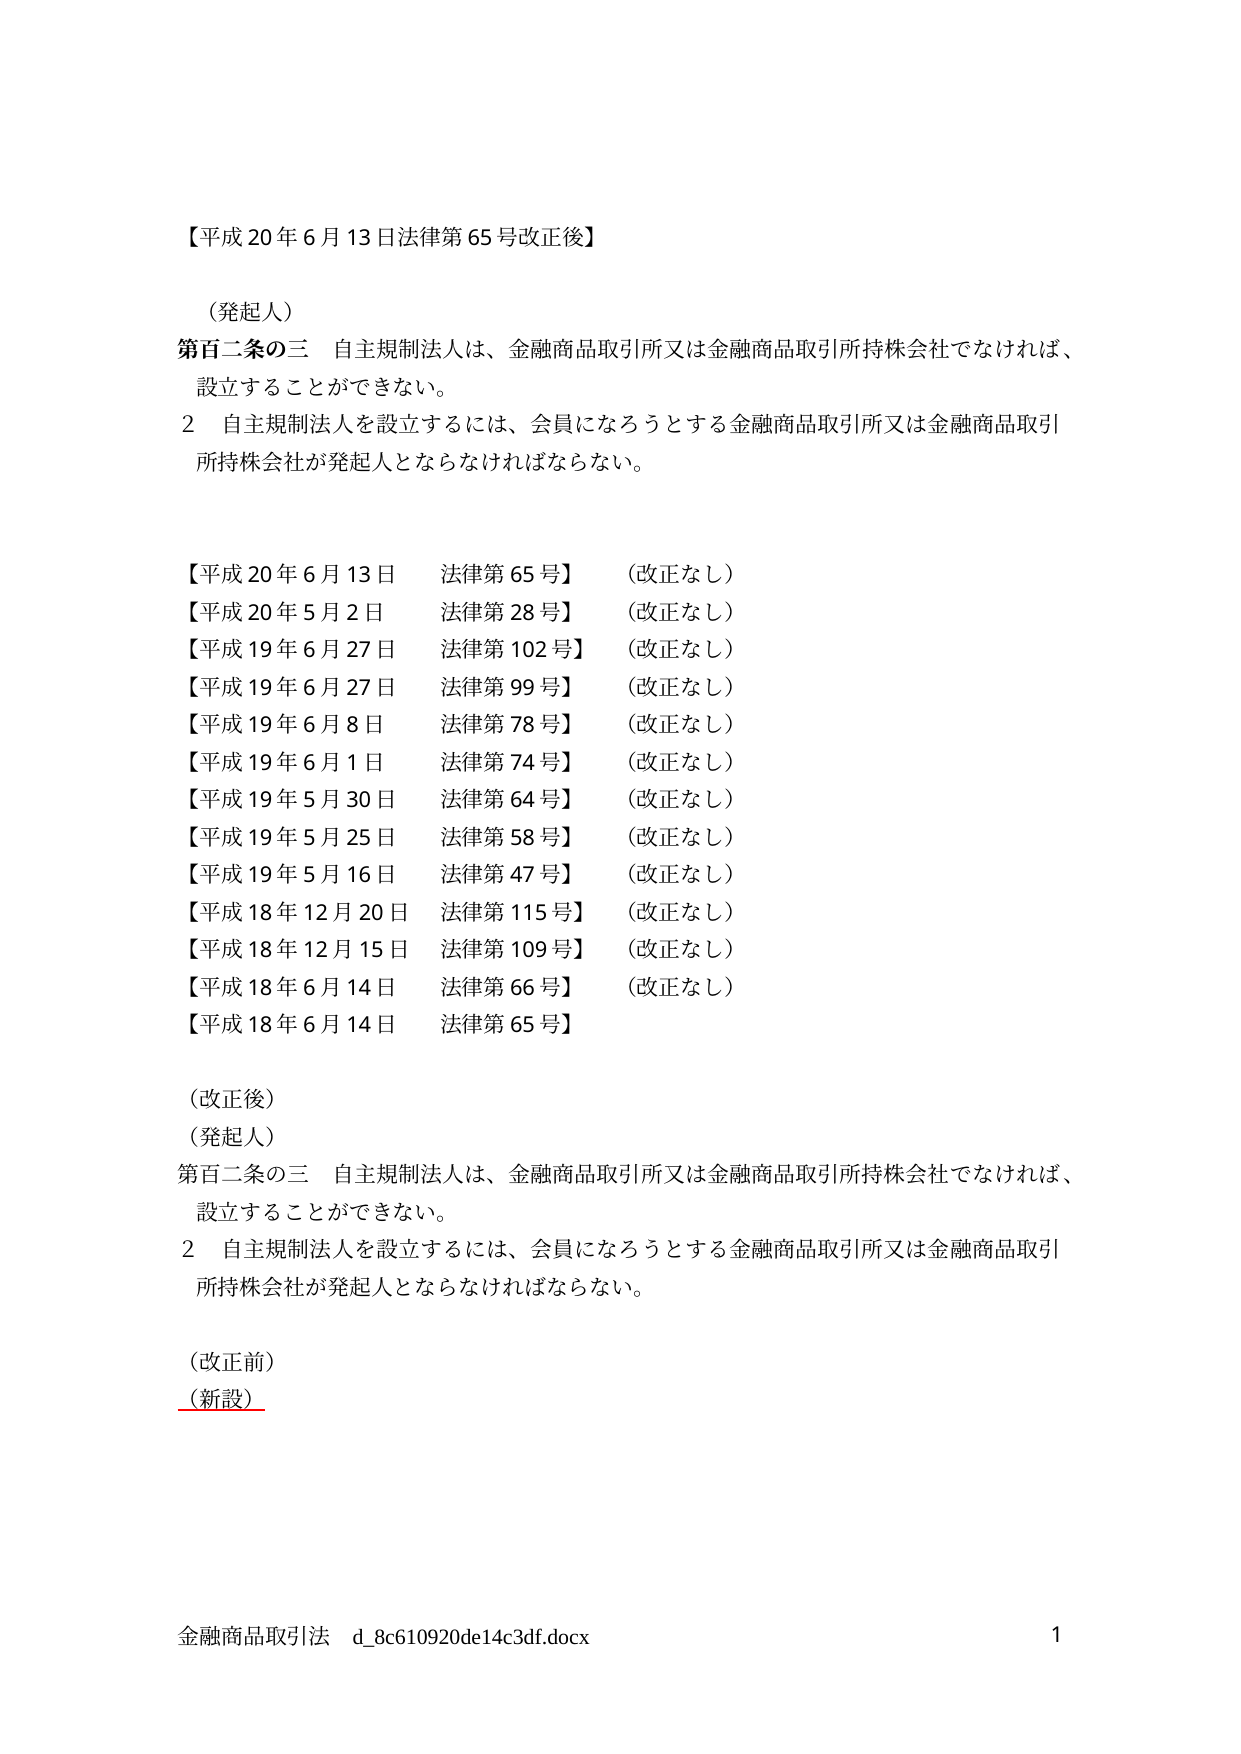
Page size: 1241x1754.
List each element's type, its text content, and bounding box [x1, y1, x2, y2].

text 第百二条の三 自主規制法人は、金融商品取引所又は金融商品取引所持株会社でなければ、設立することができない。 [177, 329, 1063, 404]
text 【平成19年6月27日 法律第102号】 （改正なし） [177, 629, 1063, 667]
text 【平成18年12月15日 法律第109号】 （改正なし） [177, 929, 1063, 967]
text （改正後） [177, 1079, 1063, 1117]
text 【平成18年12月20日 法律第115号】 （改正なし） [177, 892, 1063, 929]
text ２ 自主規制法人を設立するには、会員になろうとする金融商品取引所又は金融商品取引所持株会社が発起人とならなければならない。 [177, 1229, 1063, 1304]
text 【平成18年6月14日 法律第65号】 [177, 1004, 1063, 1042]
text 【平成19年6月1日 法律第74号】 （改正なし） [177, 742, 1063, 779]
text 【平成19年6月8日 法律第78号】 （改正なし） [177, 704, 1063, 742]
text 【平成19年6月27日 法律第99号】 （改正なし） [177, 667, 1063, 704]
text 第百二条の三 自主規制法人は、金融商品取引所又は金融商品取引所持株会社でなければ、設立することができない。 [177, 1154, 1063, 1229]
text （発起人） [196, 292, 1063, 329]
text 【平成18年6月14日 法律第66号】 （改正なし） [177, 967, 1063, 1004]
text 【平成20年6月13日 法律第65号】 （改正なし） [177, 554, 1063, 592]
text （発起人） [177, 1117, 1063, 1154]
text 【平成19年5月16日 法律第47号】 （改正なし） [177, 854, 1063, 892]
text ２ 自主規制法人を設立するには、会員になろうとする金融商品取引所又は金融商品取引所持株会社が発起人とならなければならない。 [177, 404, 1063, 479]
text （新設） [177, 1379, 1063, 1417]
text （改正前） [177, 1342, 1063, 1379]
text 【平成20年6月13日法律第65号改正後】 [177, 217, 1063, 254]
text 【平成19年5月25日 法律第58号】 （改正なし） [177, 817, 1063, 854]
text 【平成20年5月2日 法律第28号】 （改正なし） [177, 592, 1063, 629]
text 【平成19年5月30日 法律第64号】 （改正なし） [177, 779, 1063, 817]
